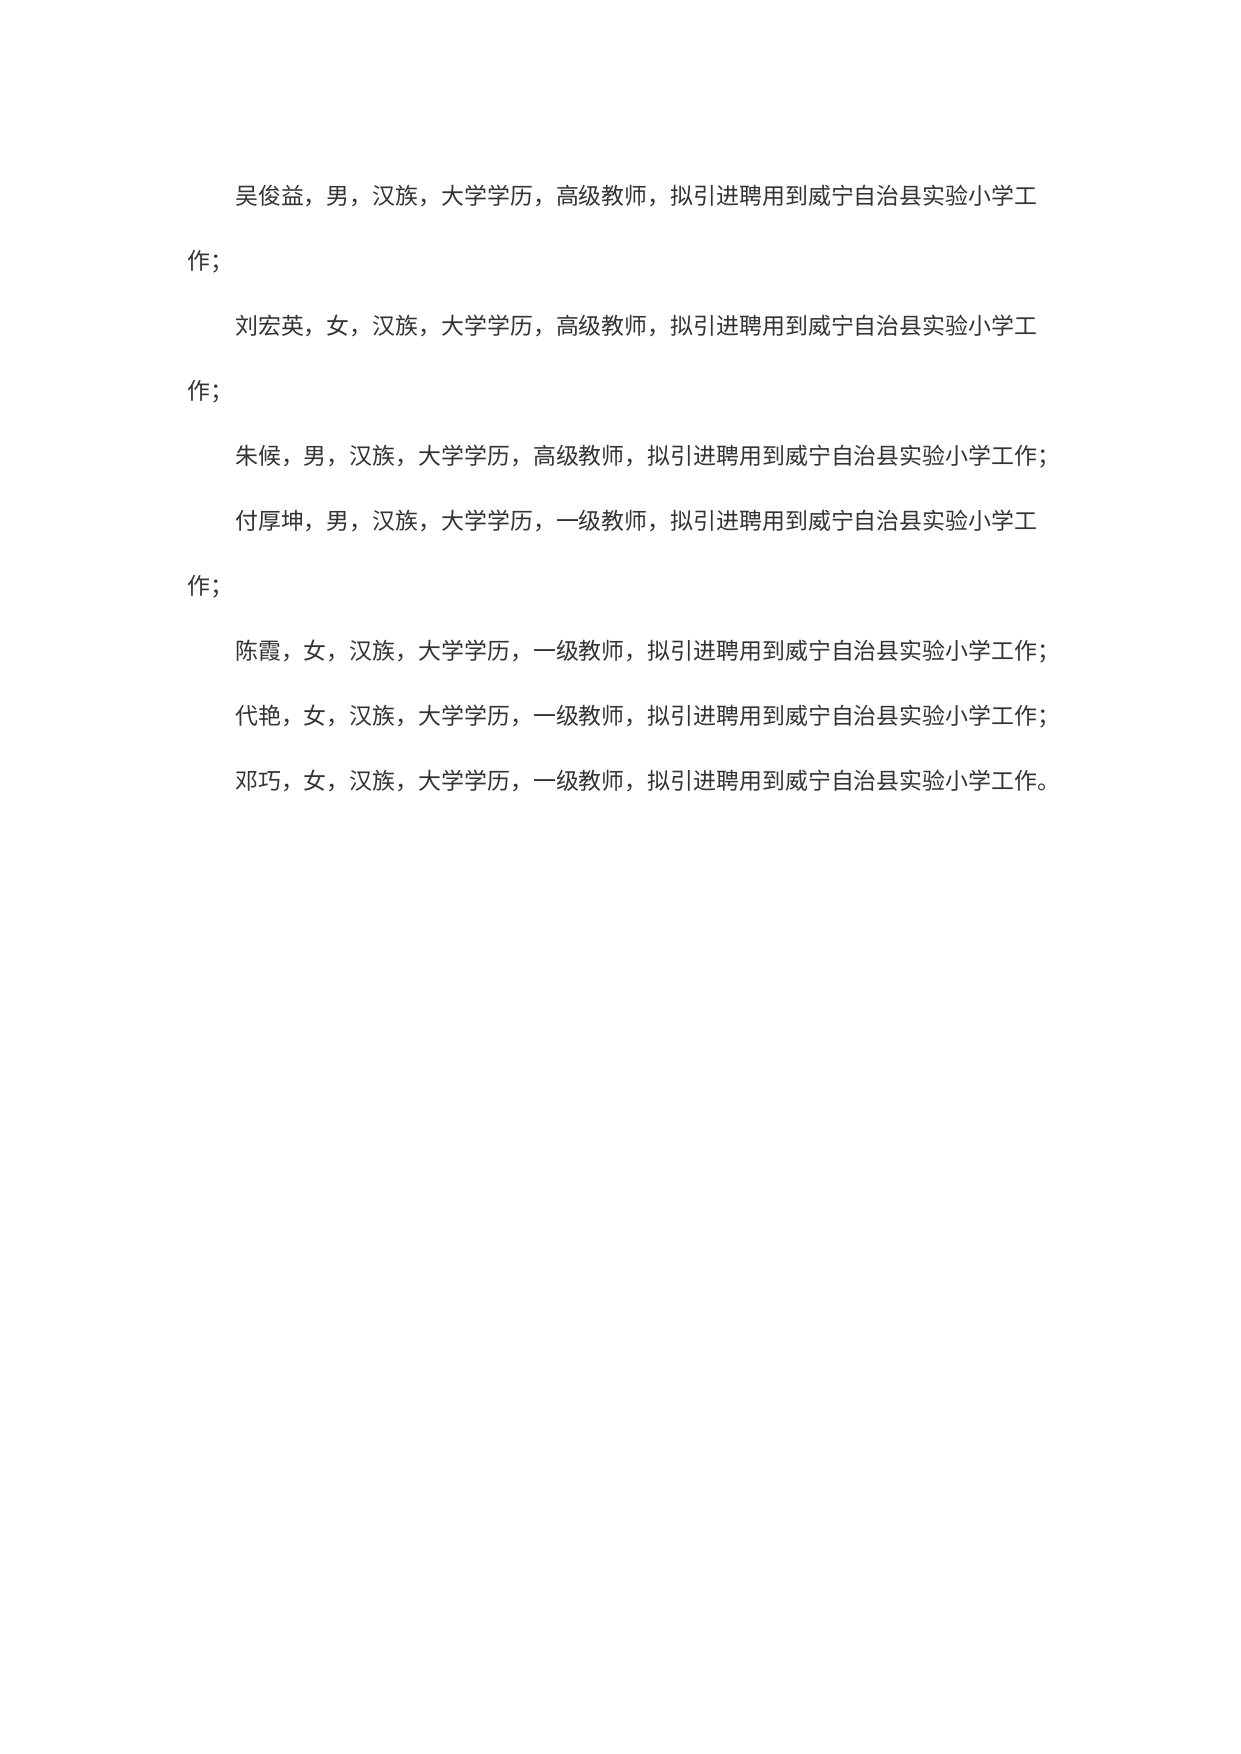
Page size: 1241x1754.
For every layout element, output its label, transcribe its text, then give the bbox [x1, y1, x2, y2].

text 代艳，女，汉族，大学学历，一级教师，拟引进聘用到威宁自治县实验小学工作； [187, 682, 1053, 747]
text 刘宏英，女，汉族，大学学历，高级教师，拟引进聘用到威宁自治县实验小学工作； [187, 292, 1053, 422]
text 朱候，男，汉族，大学学历，高级教师，拟引进聘用到威宁自治县实验小学工作； [187, 422, 1053, 487]
text 吴俊益，男，汉族，大学学历，高级教师，拟引进聘用到威宁自治县实验小学工作； [187, 162, 1053, 292]
text 陈霞，女，汉族，大学学历，一级教师，拟引进聘用到威宁自治县实验小学工作； [187, 617, 1053, 682]
text 邓巧，女，汉族，大学学历，一级教师，拟引进聘用到威宁自治县实验小学工作。 [187, 747, 1053, 812]
text 付厚坤，男，汉族，大学学历，一级教师，拟引进聘用到威宁自治县实验小学工作； [187, 487, 1053, 617]
